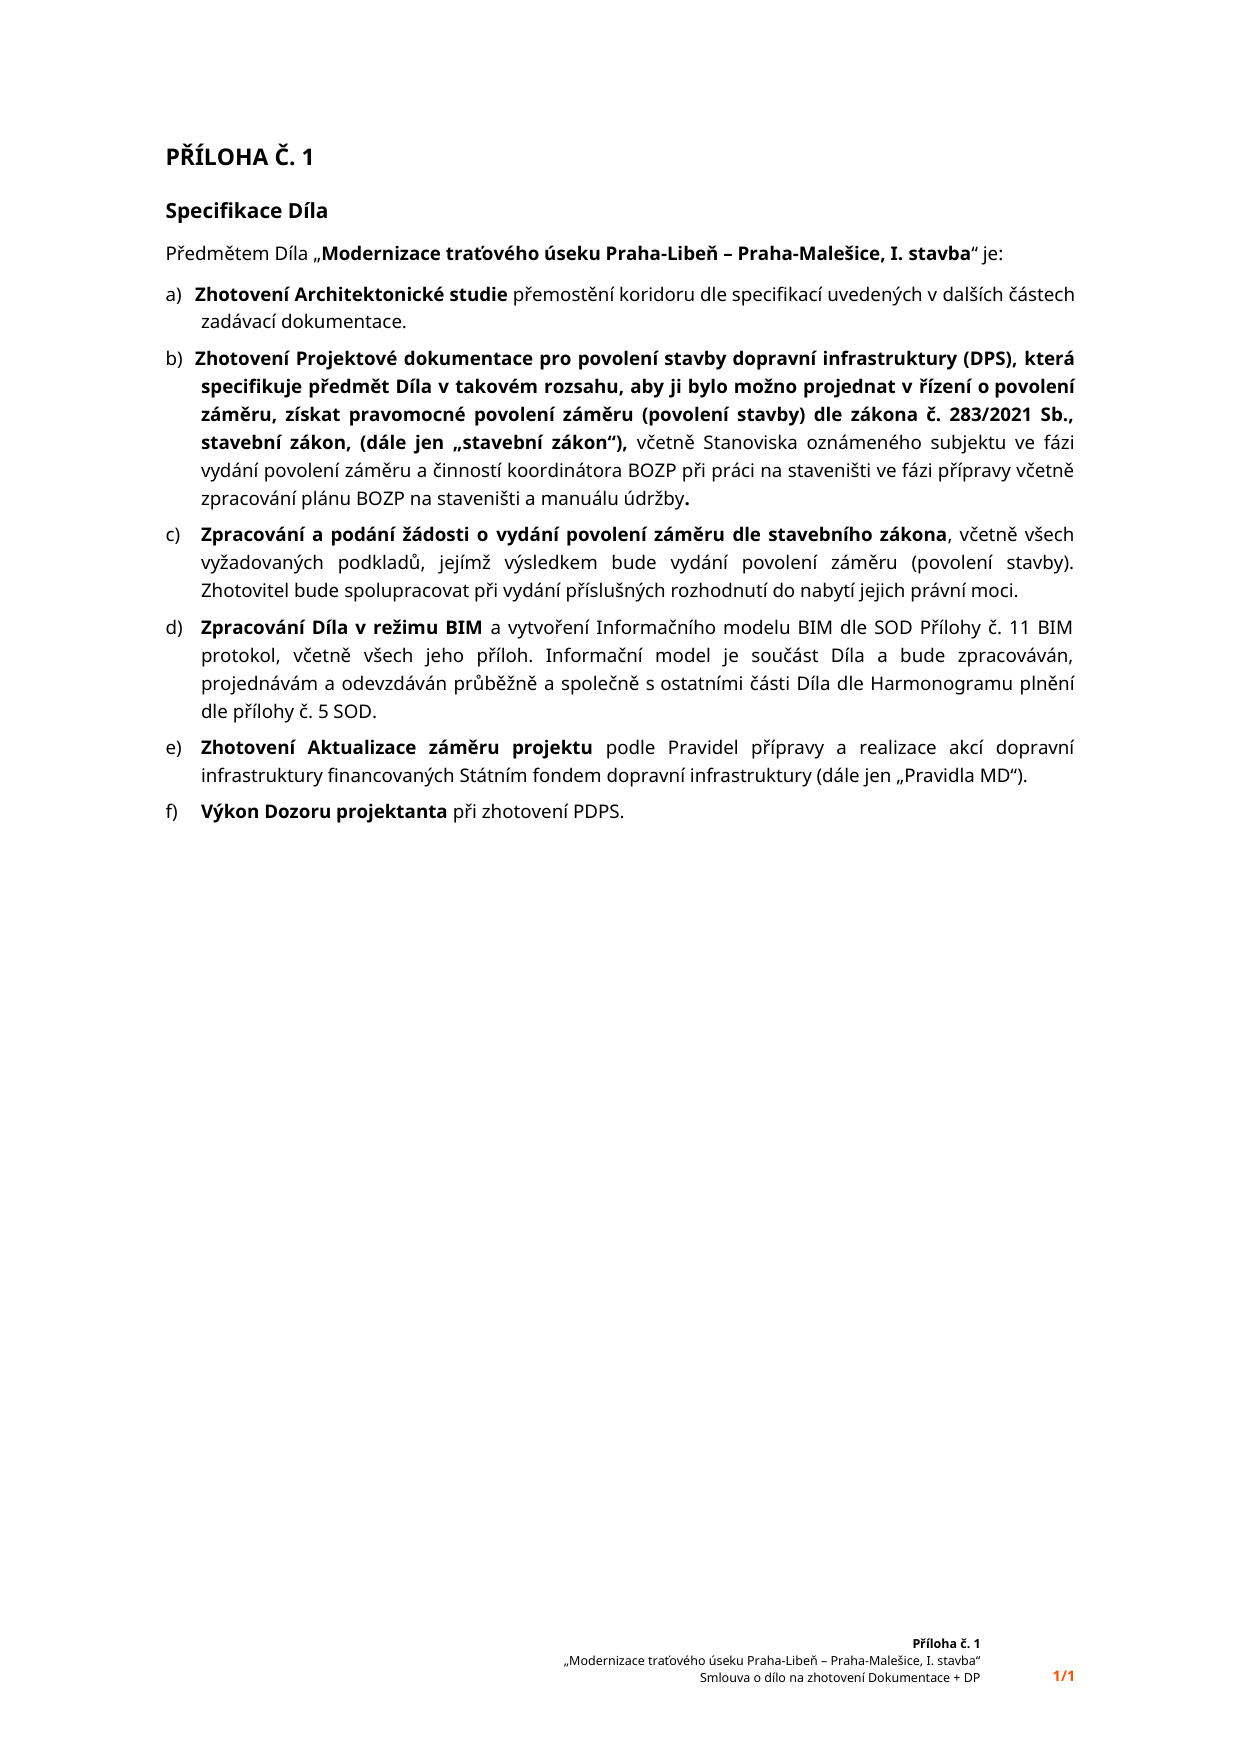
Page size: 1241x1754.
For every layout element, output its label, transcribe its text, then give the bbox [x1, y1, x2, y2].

text Zpracování a podání žádosti o vydání povolení záměru dle stavebního zákona, včetně všech vyžadovaných podkladů, jejímž výsledkem bude vydání povolení záměru (povolení stavby). Zhotovitel bude spolupracovat při vydání příslušných rozhodnutí do nabytí jejich právní moci. [165, 522, 1075, 603]
list Zhotovení Architektonické studie přemostění koridoru dle specifikací uvedených v dalších částech zadávací dokumentace. [165, 281, 1075, 334]
text Příloha č. 1 [165, 141, 1075, 173]
text Zpracování Díla v režimu BIM a vytvoření Informačního modelu BIM dle SOD Přílohy č. 11 BIM protokol, včetně všech jeho příloh. Informační model je součást Díla a bude zpracováván, projednávám a odevzdáván průběžně a společně s ostatními části Díla dle Harmonogramu plnění dle přílohy č. 5 SOD. [165, 614, 1075, 724]
text Zhotovení Aktualizace záměru projektu podle Pravidel přípravy a realizace akcí dopravní infrastruktury financovaných Státním fondem dopravní infrastruktury (dále jen „Pravidla MD“). [165, 734, 1075, 788]
text Specifikace Díla [165, 197, 1075, 225]
text Výkon Dozoru projektanta při zhotovení PDPS. [165, 799, 1075, 824]
text Předmětem Díla „Modernizace traťového úseku Praha-Libeň – Praha-Malešice, I. stavba“ je: [165, 240, 1075, 266]
text Zhotovení Projektové dokumentace pro povolení stavby dopravní infrastruktury (DPS), která specifikuje předmět Díla v takovém rozsahu, aby ji bylo možno projednat v řízení o povolení záměru, získat pravomocné povolení záměru (povolení stavby) dle zákona č. 283/2021 Sb., stavební zákon, (dále jen „stavební zákon“), včetně Stanoviska oznámeného subjektu ve fázi vydání povolení záměru a činností koordinátora BOZP při práci na staveništi ve fázi přípravy včetně zpracování plánu BOZP na staveništi a manuálu údržby. [165, 345, 1075, 511]
